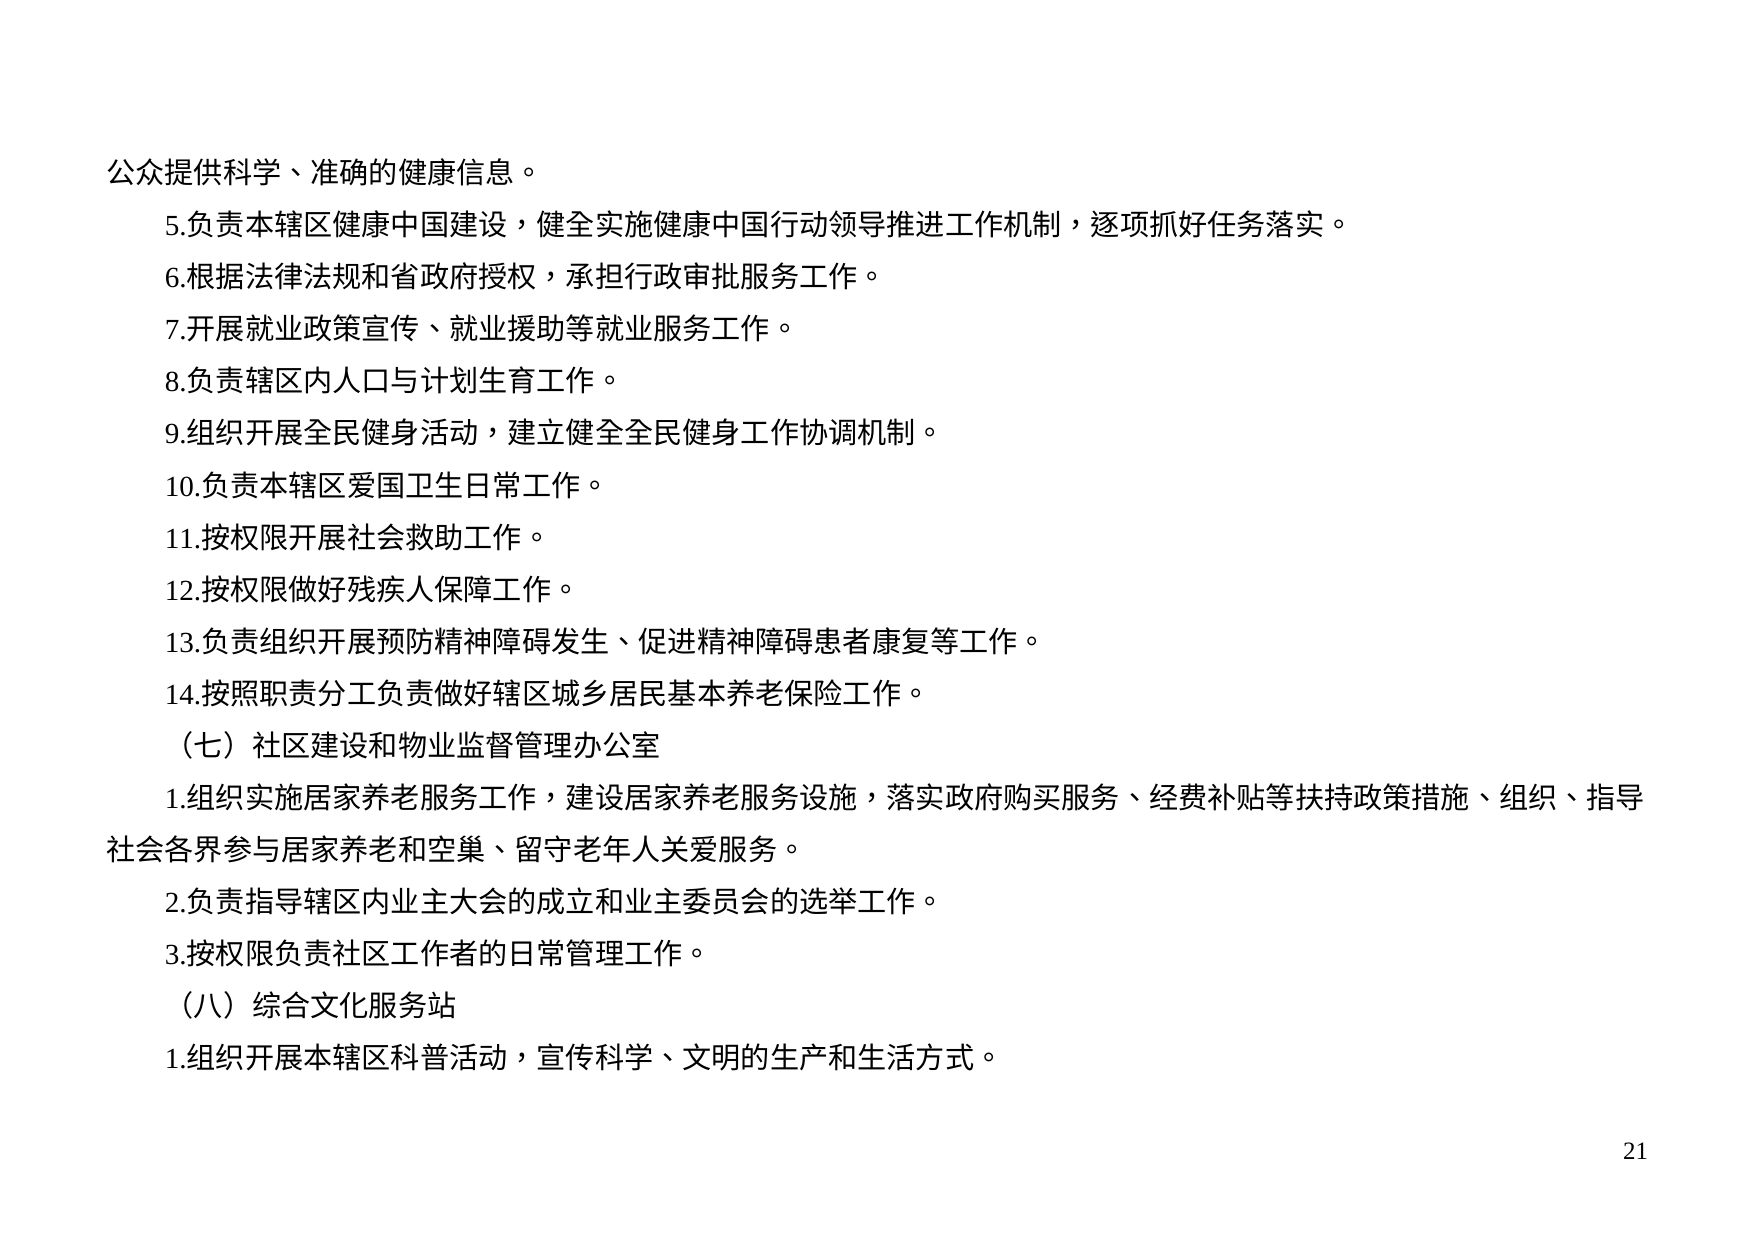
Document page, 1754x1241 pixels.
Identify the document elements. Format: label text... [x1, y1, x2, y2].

text 3.按权限负责社区工作者的日常管理工作。 [106, 923, 1648, 975]
text 9.组织开展全民健身活动，建立健全全民健身工作协调机制。 [106, 402, 1648, 454]
text 8.负责辖区内人口与计划生育工作。 [106, 350, 1648, 402]
text 1.组织开展本辖区科普活动，宣传科学、文明的生产和生活方式。 [106, 1027, 1648, 1079]
text 1.组织实施居家养老服务工作，建设居家养老服务设施，落实政府购买服务、经费补贴等扶持政策措施、组织、指导社会各界参与居家养老和空巢、留守老年人关爱服务。 [106, 767, 1648, 871]
text 13.负责组织开展预防精神障碍发生、促进精神障碍患者康复等工作。 [106, 611, 1648, 663]
text （七）社区建设和物业监督管理办公室 [106, 715, 1648, 767]
text 10.负责本辖区爱国卫生日常工作。 [106, 454, 1648, 506]
text （八）综合文化服务站 [106, 975, 1648, 1027]
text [106, 142, 1648, 194]
text 5.负责本辖区健康中国建设，健全实施健康中国行动领导推进工作机制，逐项抓好任务落实。 [106, 194, 1648, 246]
text 6.根据法律法规和省政府授权，承担行政审批服务工作。 [106, 246, 1648, 298]
text 2.负责指导辖区内业主大会的成立和业主委员会的选举工作。 [106, 871, 1648, 923]
text 14.按照职责分工负责做好辖区城乡居民基本养老保险工作。 [106, 663, 1648, 715]
text 7.开展就业政策宣传、就业援助等就业服务工作。 [106, 298, 1648, 350]
text 11.按权限开展社会救助工作。 [106, 506, 1648, 558]
text 12.按权限做好残疾人保障工作。 [106, 558, 1648, 611]
